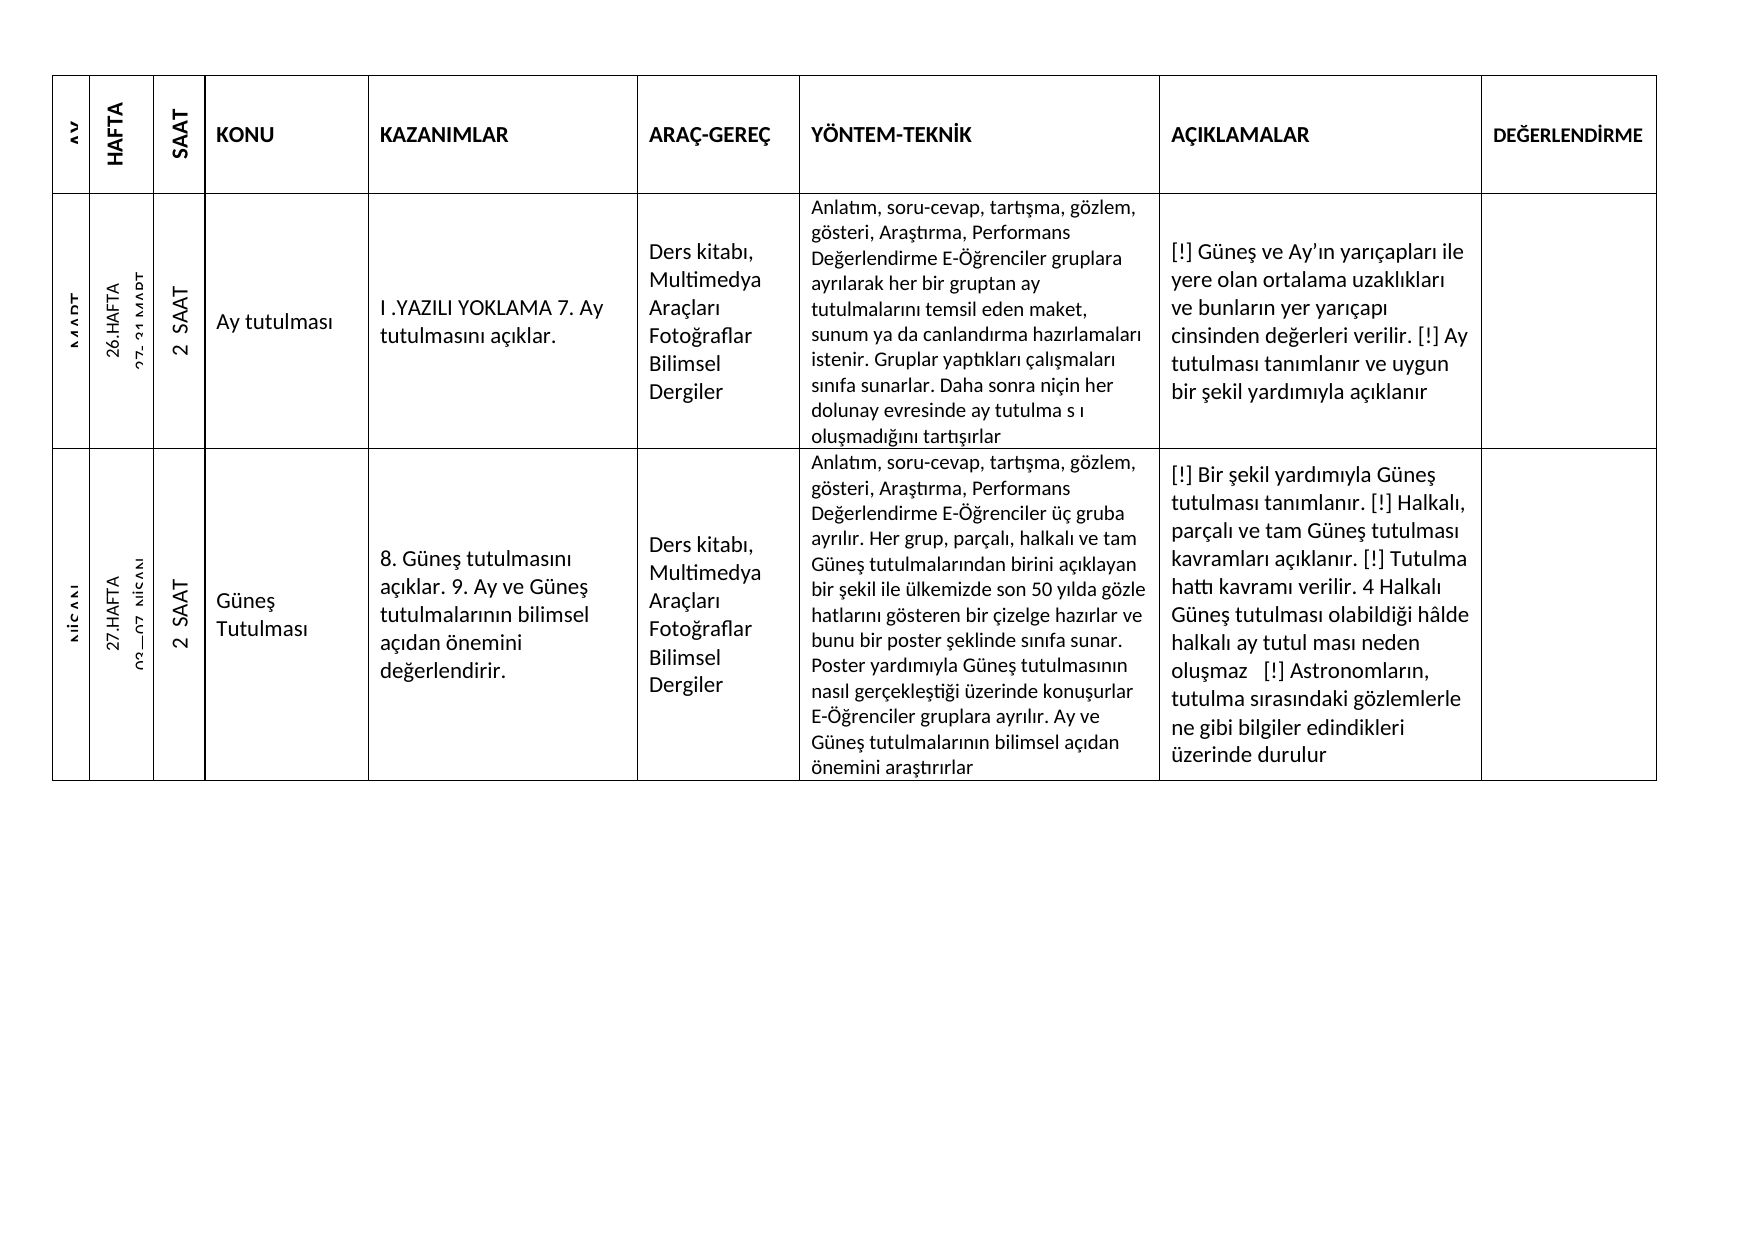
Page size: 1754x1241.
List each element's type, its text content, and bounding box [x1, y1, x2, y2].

table_cell MART [53, 194, 89, 448]
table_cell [638, 194, 799, 448]
table_cell Ay tutulması [206, 194, 368, 448]
table_cell 8. Güneş tutulmasını açıklar. 9. Ay ve Güneş tutulmalarının bilimsel açıdan önemini değerlendirir. [369, 449, 637, 780]
table_cell Anlatım, soru-cevap, tartışma, gözlem, gösteri, Araştırma, Performans Değerlendirme E-Öğrenciler gruplara ayrılarak her bir gruptan ay tutulmalarını temsil eden maket, sunum ya da canlandırma hazırlamaları istenir. Gruplar yaptıkları çalışmaları sınıfa sunarlar. Daha sonra niçin her dolunay evresinde ay tutulma s ı oluşmadığını tartışırlar [800, 194, 1159, 448]
table_header SAAT [154, 76, 204, 193]
table_header YÖNTEM-TEKNİK [800, 76, 1159, 193]
table_header DEĞERLENDİRME [1482, 76, 1656, 193]
table_header KAZANIMLAR [369, 76, 637, 193]
table_header KONU [206, 76, 368, 193]
table_cell Anlatım, soru-cevap, tartışma, gözlem, gösteri, Araştırma, Performans Değerlendirme E-Öğrenciler üç gruba ayrılır. Her grup, parçalı, halkalı ve tam Güneş tutulmalarından birini açıklayan bir şekil ile ülkemizde son 50 yılda gözle hatlarını gösteren bir çizelge hazırlar ve bunu bir poster şeklinde sınıfa sunar. Poster yardımıyla Güneş tutulmasının nasıl gerçekleştiği üzerinde konuşurlar E-Öğrenciler gruplara ayrılır. Ay ve Güneş tutulmalarının bilimsel açıdan önemini araştırırlar [800, 449, 1159, 780]
table_cell 2 SAAT [154, 194, 204, 448]
table_cell [!] Bir şekil yardımıyla Güneş tutulması tanımlanır. [!] Halkalı, parçalı ve tam Güneş tutulması kavramları açıklanır. [!] Tutulma hattı kavramı verilir. 4 Halkalı Güneş tutulması olabildiği hâlde halkalı ay tutul ması neden oluşmaz [!] Astronomların, tutulma sırasındaki gözlemlerle ne gibi bilgiler edindikleri üzerinde durulur [1160, 449, 1481, 780]
table_cell 27.HAFTA 03—07 NİSAN [90, 449, 153, 780]
table_cell NİSAN [53, 449, 89, 780]
table_cell [1482, 449, 1656, 780]
table_cell Güneş Tutulması [206, 449, 368, 780]
table_cell [!] Güneş ve Ay’ın yarıçapları ile yere olan ortalama uzaklıkları ve bunların yer yarıçapı cinsinden değerleri verilir. [!] Ay tutulması tanımlanır ve uygun bir şekil yardımıyla açıklanır [1160, 194, 1481, 448]
table_header AÇIKLAMALAR [1160, 76, 1481, 193]
table_header HAFTA [90, 76, 153, 193]
table_cell Ders kitabı, Multimedya Araçları Fotoğraflar Bilimsel Dergiler [638, 449, 799, 780]
table_cell 26.HAFTA 27- 31 MART [90, 194, 153, 448]
table_cell 2 SAAT [154, 449, 204, 780]
table_cell [1482, 194, 1656, 448]
table_cell I .YAZILI YOKLAMA 7. Ay tutulmasını açıklar. [369, 194, 637, 448]
table_header ARAÇ-GEREÇ [638, 76, 799, 193]
table_header AY [53, 76, 89, 193]
